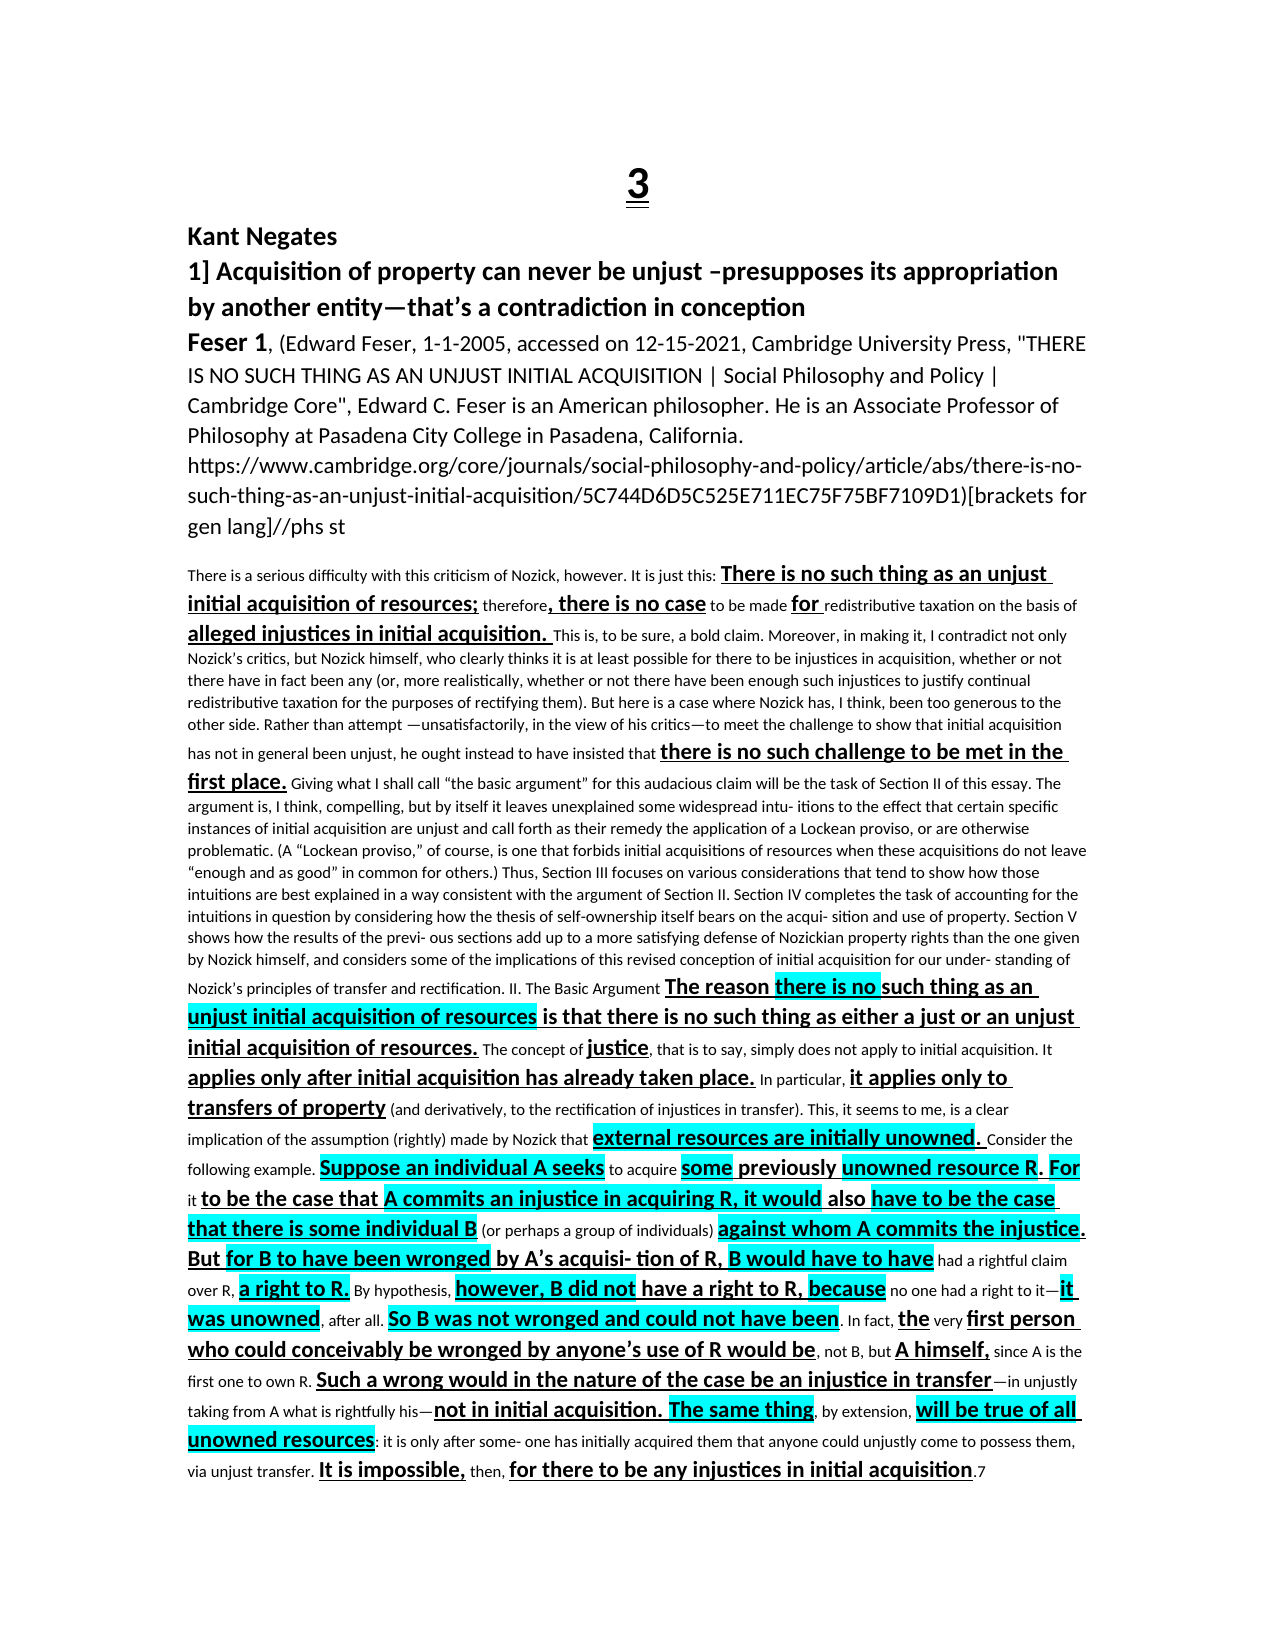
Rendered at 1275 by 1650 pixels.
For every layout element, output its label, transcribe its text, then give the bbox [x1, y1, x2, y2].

text There is a serious difficulty with this criticism of Nozick, however. It is just this: There is no such thing as an unjust initial acquisition of resources; therefore, there is no case to be made for redistributive taxation on the basis of alleged injustices in initial acquisition. This is, to be sure, a bold claim. Moreover, in making it, I contradict not only Nozick’s critics, but Nozick himself, who clearly thinks it is at least possible for there to be injustices in acquisition, whether or not there have in fact been any (or, more realistically, whether or not there have been enough such injustices to justify continual redistributive taxation for the purposes of rectifying them). But here is a case where Nozick has, I think, been too generous to the other side. Rather than attempt —unsatisfactorily, in the view of his critics—to meet the challenge to show that initial acquisition has not in general been unjust, he ought instead to have insisted that there is no such challenge to be met in the first place. Giving what I shall call “the basic argument” for this audacious claim will be the task of Section II of this essay. The argument is, I think, compelling, but by itself it leaves unexplained some widespread intu- itions to the effect that certain specific instances of initial acquisition are unjust and call forth as their remedy the application of a Lockean proviso, or are otherwise problematic. (A “Lockean proviso,” of course, is one that forbids initial acquisitions of resources when these acquisitions do not leave “enough and as good” in common for others.) Thus, Section III focuses on various considerations that tend to show how those intuitions are best explained in a way consistent with the argument of Section II. Section IV completes the task of accounting for the intuitions in question by considering how the thesis of self-ownership itself bears on the acqui- sition and use of property. Section V shows how the results of the previ- ous sections add up to a more satisfying defense of Nozickian property rights than the one given by Nozick himself, and considers some of the implications of this revised conception of initial acquisition for our under- standing of Nozick’s principles of transfer and rectification. II. The Basic Argument The reason there is no such thing as an unjust initial acquisition of resources is that there is no such thing as either a just or an unjust initial acquisition of resources. The concept of justice, that is to say, simply does not apply to initial acquisition. It applies only after initial acquisition has already taken place. In particular, it applies only to transfers of property (and derivatively, to the rectification of injustices in transfer). This, it seems to me, is a clear implication of the assumption (rightly) made by Nozick that external resources are initially unowned. Consider the following example. Suppose an individual A seeks to acquire some previously unowned resource R. For it to be the case that A commits an injustice in acquiring R, it would also have to be the case that there is some individual B (or perhaps a group of individuals) against whom A commits the injustice. But for B to have been wronged by A’s acquisi- tion of R, B would have to have had a rightful claim over R, a right to R. By hypothesis, however, B did not have a right to R, because no one had a right to it—it was unowned, after all. So B was not wronged and could not have been. In fact, the very first person who could conceivably be wronged by anyone’s use of R would be, not B, but A himself, since A is the first one to own R. Such a wrong would in the nature of the case be an injustice in transfer—in unjustly taking from A what is rightfully his—not in initial acquisition. The same thing, by extension, will be true of all unowned resources: it is only after some- one has initially acquired them that anyone could unjustly come to possess them, via unjust transfer. It is impossible, then, for there to be any injustices in initial acquisition.7 [187, 559, 1087, 1483]
text Feser 1, (Edward Feser, 1-1-2005, accessed on 12-15-2021, Cambridge University Press, "THERE IS NO SUCH THING AS AN UNJUST INITIAL ACQUISITION | Social Philosophy and Policy | Cambridge Core", Edward C. Feser is an American philosopher. He is an Associate Professor of Philosophy at Pasadena City College in Pasadena, California. https://www.cambridge.org/core/journals/social-philosophy-and-policy/article/abs/there-is-no-such-thing-as-an-unjust-initial-acquisition/5C744D6D5C525E711EC75F75BF7109D1)[brackets for gen lang]//phs st [187, 326, 1087, 540]
subtitle Kant Negates [187, 219, 1087, 252]
subtitle 1] Acquisition of property can never be unjust –presupposes its appropriation by another entity—that’s a contradiction in conception [187, 254, 1087, 323]
subtitle 3 [187, 154, 1087, 210]
